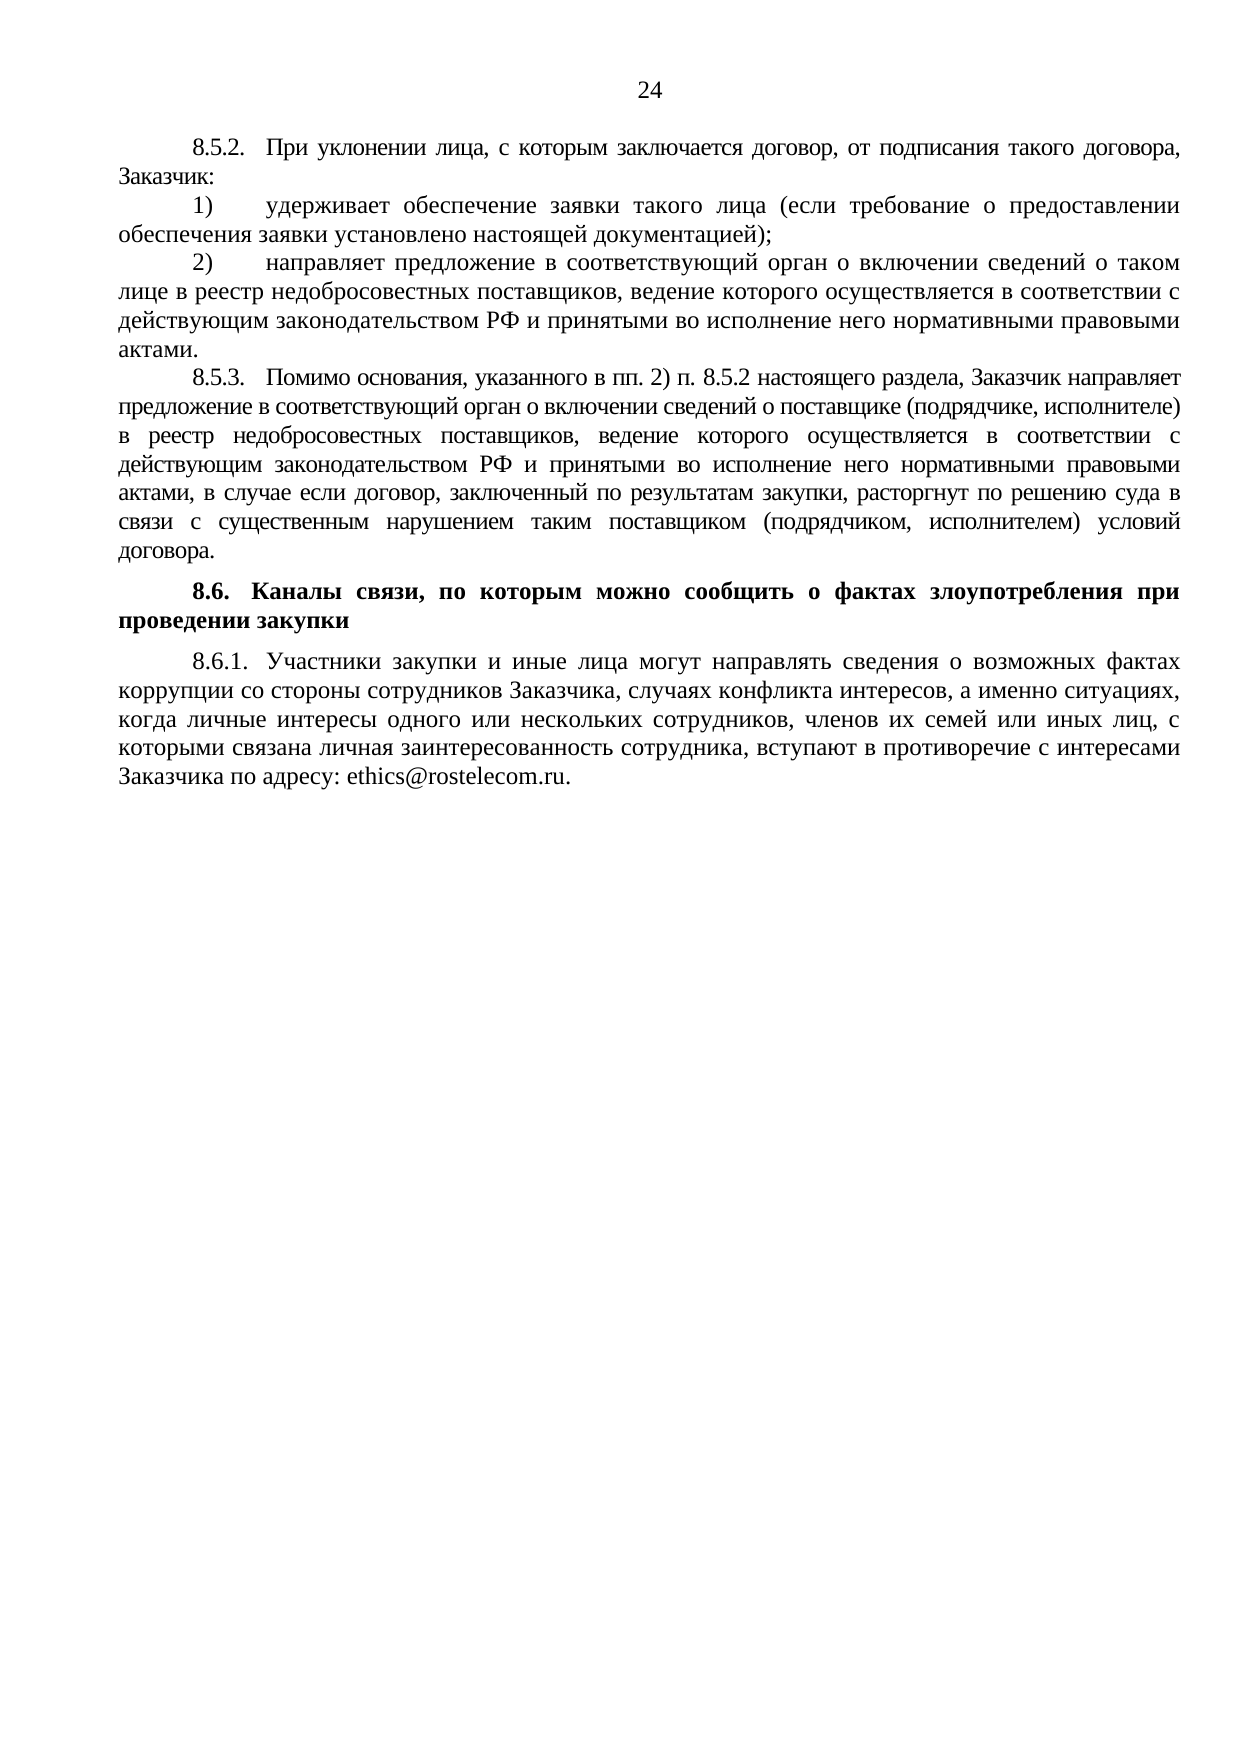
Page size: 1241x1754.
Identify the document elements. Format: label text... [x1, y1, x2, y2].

text 1) удерживает обеспечение заявки такого лица (если требование о предоставлении обеспечения заявки установлено настоящей документацией); [118, 190, 1181, 247]
list Участники закупки и иные лица могут направлять сведения о возможных фактах коррупции со стороны сотрудников Заказчика, случаях конфликта интересов, а именно ситуациях, когда личные интересы одного или нескольких сотрудников, членов их семей или иных лиц, с которыми связана личная заинтересованность сотрудника, вступают в противоречие с интересами Заказчика по адресу: ethics@rostelecom.ru. [118, 646, 1181, 790]
list Каналы связи, по которым можно сообщить о фактах злоупотребления при проведении закупки [118, 576, 1181, 634]
list Помимо основания, указанного в пп. 2) п. 8.5.2 настоящего раздела, Заказчик направляет предложение в соответствующий орган о включении сведений о поставщике (подрядчике, исполнителе) в реестр недобросовестных поставщиков, ведение которого осуществляется в соответствии с действующим законодательством РФ и принятыми во исполнение него нормативными правовыми актами, в случае если договор, заключенный по результатам закупки, расторгнут по решению суда в связи с существенным нарушением таким поставщиком (подрядчиком, исполнителем) условий договора. [118, 362, 1181, 564]
text 2) направляет предложение в соответствующий орган о включении сведений о таком лице в реестр недобросовестных поставщиков, ведение которого осуществляется в соответствии с действующим законодательством РФ и принятыми во исполнение него нормативными правовыми актами. [118, 247, 1181, 362]
list При уклонении лица, с которым заключается договор, от подписания такого договора, Заказчик: [118, 132, 1181, 190]
